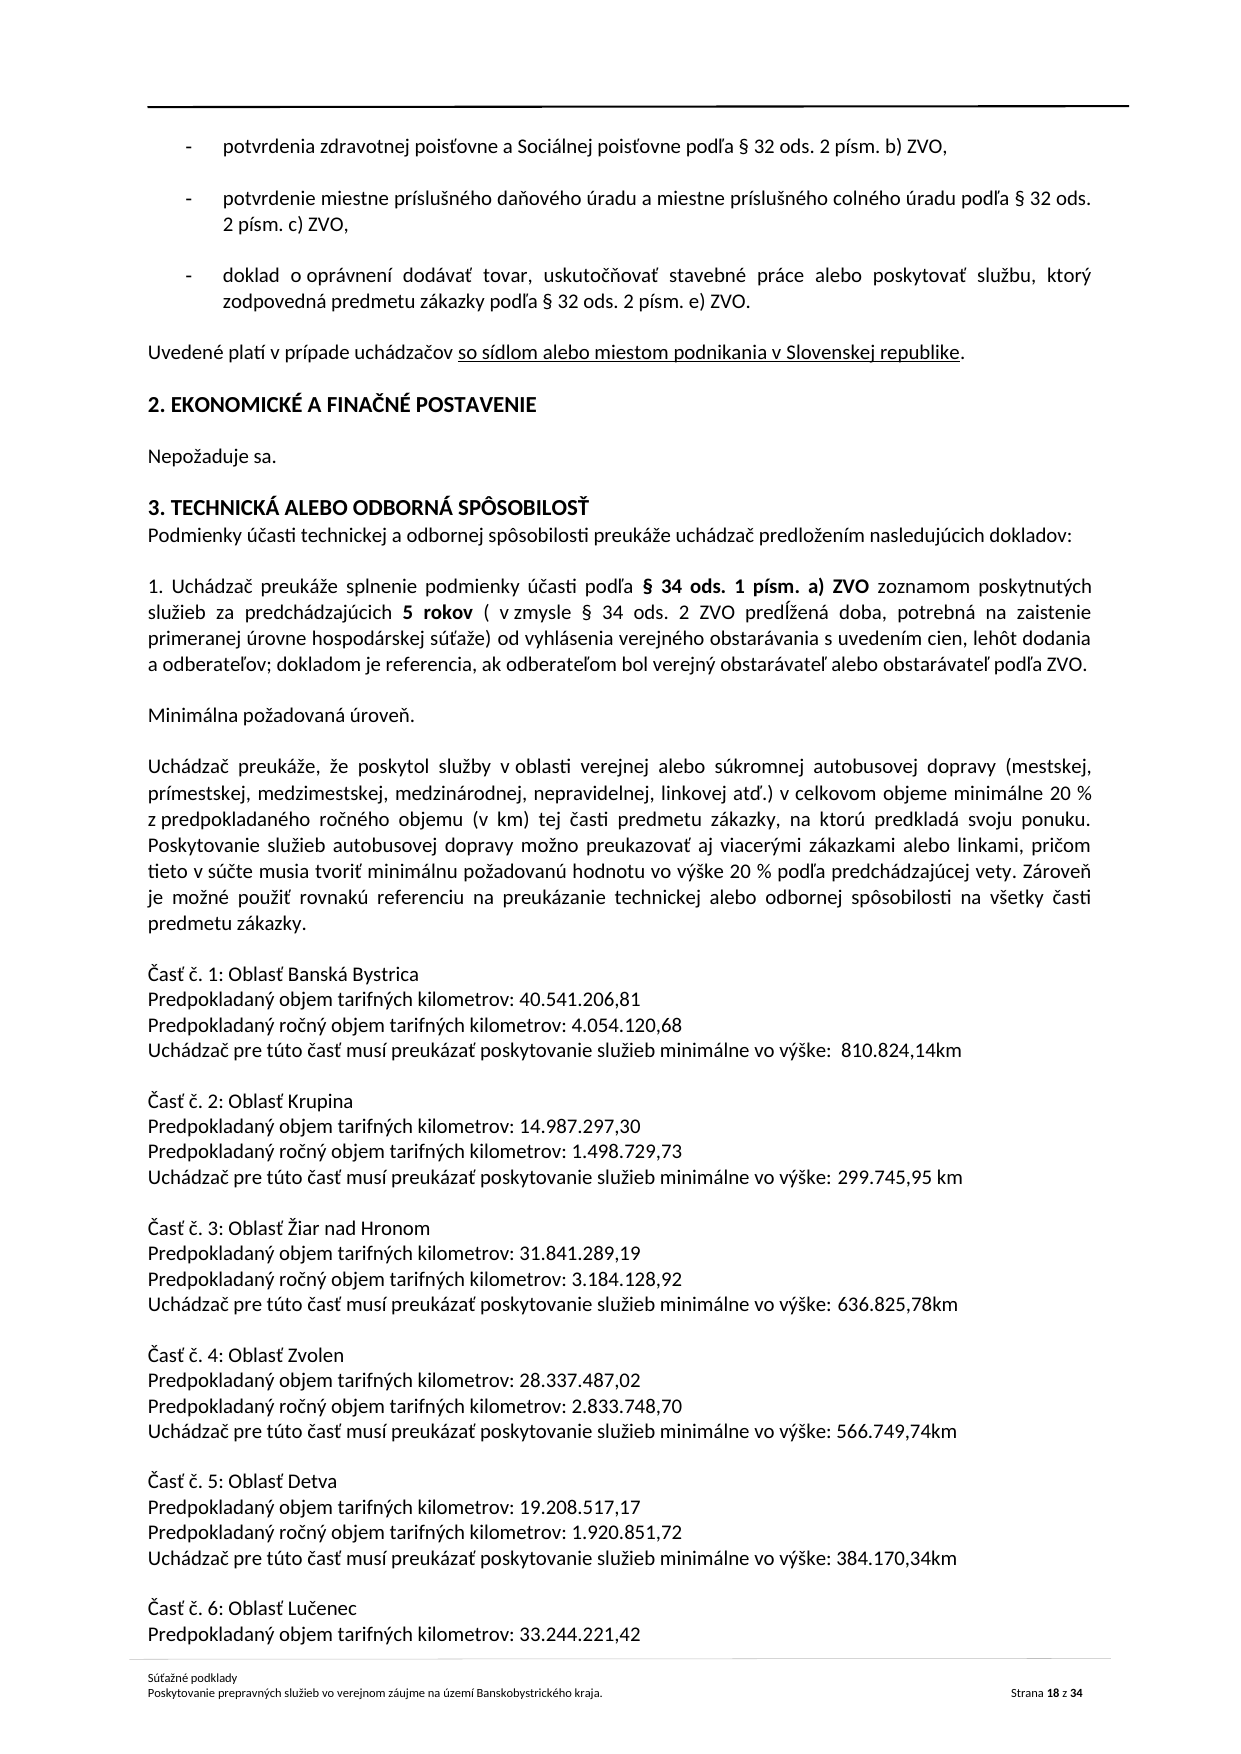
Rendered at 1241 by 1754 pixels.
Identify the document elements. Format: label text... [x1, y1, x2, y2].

text 2. EKONOMICKÉ A FINAČNÉ POSTAVENIE [148, 390, 1092, 418]
text Časť č. 2: Oblasť Krupina [148, 1088, 1092, 1113]
text Časť č. 1: Oblasť Banská Bystrica [148, 961, 1092, 987]
text Predpokladaný ročný objem tarifných kilometrov: 1.498.729,73 [148, 1139, 1092, 1164]
text Uchádzač pre túto časť musí preukázať poskytovanie služieb minimálne vo výške: 636.825,78km [148, 1291, 1092, 1317]
text Uchádzač pre túto časť musí preukázať poskytovanie služieb minimálne vo výške: 810.824,14km [148, 1037, 1092, 1063]
text Predpokladaný objem tarifných kilometrov: 33.244.221,42 [148, 1621, 1092, 1646]
text 1. Uchádzač preukáže splnenie podmienky účasti podľa § 34 ods. 1 písm. a) ZVO zoznamom poskytnutých služieb za predchádzajúcich 5 rokov ( v zmysle § 34 ods. 2 ZVO predĺžená doba, potrebná na zaistenie primeranej úrovne hospodárskej súťaže) od vyhlásenia verejného obstarávania s uvedením cien, lehôt dodania a odberateľov; dokladom je referencia, ak odberateľom bol verejný obstarávateľ alebo obstarávateľ podľa ZVO. [148, 572, 1092, 677]
text Podmienky účasti technickej a odbornej spôsobilosti preukáže uchádzač predložením nasledujúcich dokladov: [148, 521, 1092, 547]
text Uchádzač pre túto časť musí preukázať poskytovanie služieb minimálne vo výške: 566.749,74km [148, 1418, 1092, 1444]
text Časť č. 6: Oblasť Lučenec [148, 1595, 1092, 1621]
text Uchádzač preukáže, že poskytol služby v oblasti verejnej alebo súkromnej autobusovej dopravy (mestskej, prímestskej, medzimestskej, medzinárodnej, nepravidelnej, linkovej atď.) v celkovom objeme minimálne 20 % z predpokladaného ročného objemu (v km) tej časti predmetu zákazky, na ktorú predkladá svoju ponuku. Poskytovanie služieb autobusovej dopravy možno preukazovať aj viacerými zákazkami alebo linkami, pričom tieto v súčte musia tvoriť minimálnu požadovanú hodnotu vo výške 20 % podľa predchádzajúcej vety. Zároveň je možné použiť rovnakú referenciu na preukázanie technickej alebo odbornej spôsobilosti na všetky časti predmetu zákazky. [148, 753, 1092, 936]
list doklad o oprávnení dodávať tovar, uskutočňovať stavebné práce alebo poskytovať službu, ktorý zodpovedná predmetu zákazky podľa § 32 ods. 2 písm. e) ZVO. [185, 261, 1092, 314]
text Predpokladaný objem tarifných kilometrov: 28.337.487,02 [148, 1367, 1092, 1393]
text Predpokladaný ročný objem tarifných kilometrov: 3.184.128,92 [148, 1266, 1092, 1291]
text Predpokladaný ročný objem tarifných kilometrov: 1.920.851,72 [148, 1519, 1092, 1545]
text Uchádzač pre túto časť musí preukázať poskytovanie služieb minimálne vo výške: 299.745,95 km [148, 1164, 1092, 1189]
text Predpokladaný ročný objem tarifných kilometrov: 4.054.120,68 [148, 1012, 1092, 1037]
list potvrdenie miestne príslušného daňového úradu a miestne príslušného colného úradu podľa § 32 ods. 2 písm. c) ZVO, [185, 184, 1092, 236]
text 3. TECHNICKÁ ALEBO ODBORNÁ SPÔSOBILOSŤ [148, 493, 1092, 521]
text Predpokladaný objem tarifných kilometrov: 14.987.297,30 [148, 1113, 1092, 1139]
text Predpokladaný ročný objem tarifných kilometrov: 2.833.748,70 [148, 1393, 1092, 1418]
text Minimálna požadovaná úroveň. [148, 702, 1092, 728]
text Predpokladaný objem tarifných kilometrov: 31.841.289,19 [148, 1240, 1092, 1266]
text Predpokladaný objem tarifných kilometrov: 40.541.206,81 [148, 987, 1092, 1012]
list potvrdenia zdravotnej poisťovne a Sociálnej poisťovne podľa § 32 ods. 2 písm. b) ZVO, [185, 133, 1092, 159]
text Nepožaduje sa. [148, 443, 1092, 468]
text Uvedené platí v prípade uchádzačov so sídlom alebo miestom podnikania v Slovenskej republike. [148, 339, 1092, 365]
text Uchádzač pre túto časť musí preukázať poskytovanie služieb minimálne vo výške: 384.170,34km [148, 1545, 1092, 1570]
text Predpokladaný objem tarifných kilometrov: 19.208.517,17 [148, 1494, 1092, 1519]
text Časť č. 3: Oblasť Žiar nad Hronom [148, 1215, 1092, 1240]
text Časť č. 5: Oblasť Detva [148, 1469, 1092, 1494]
text Časť č. 4: Oblasť Zvolen [148, 1342, 1092, 1367]
